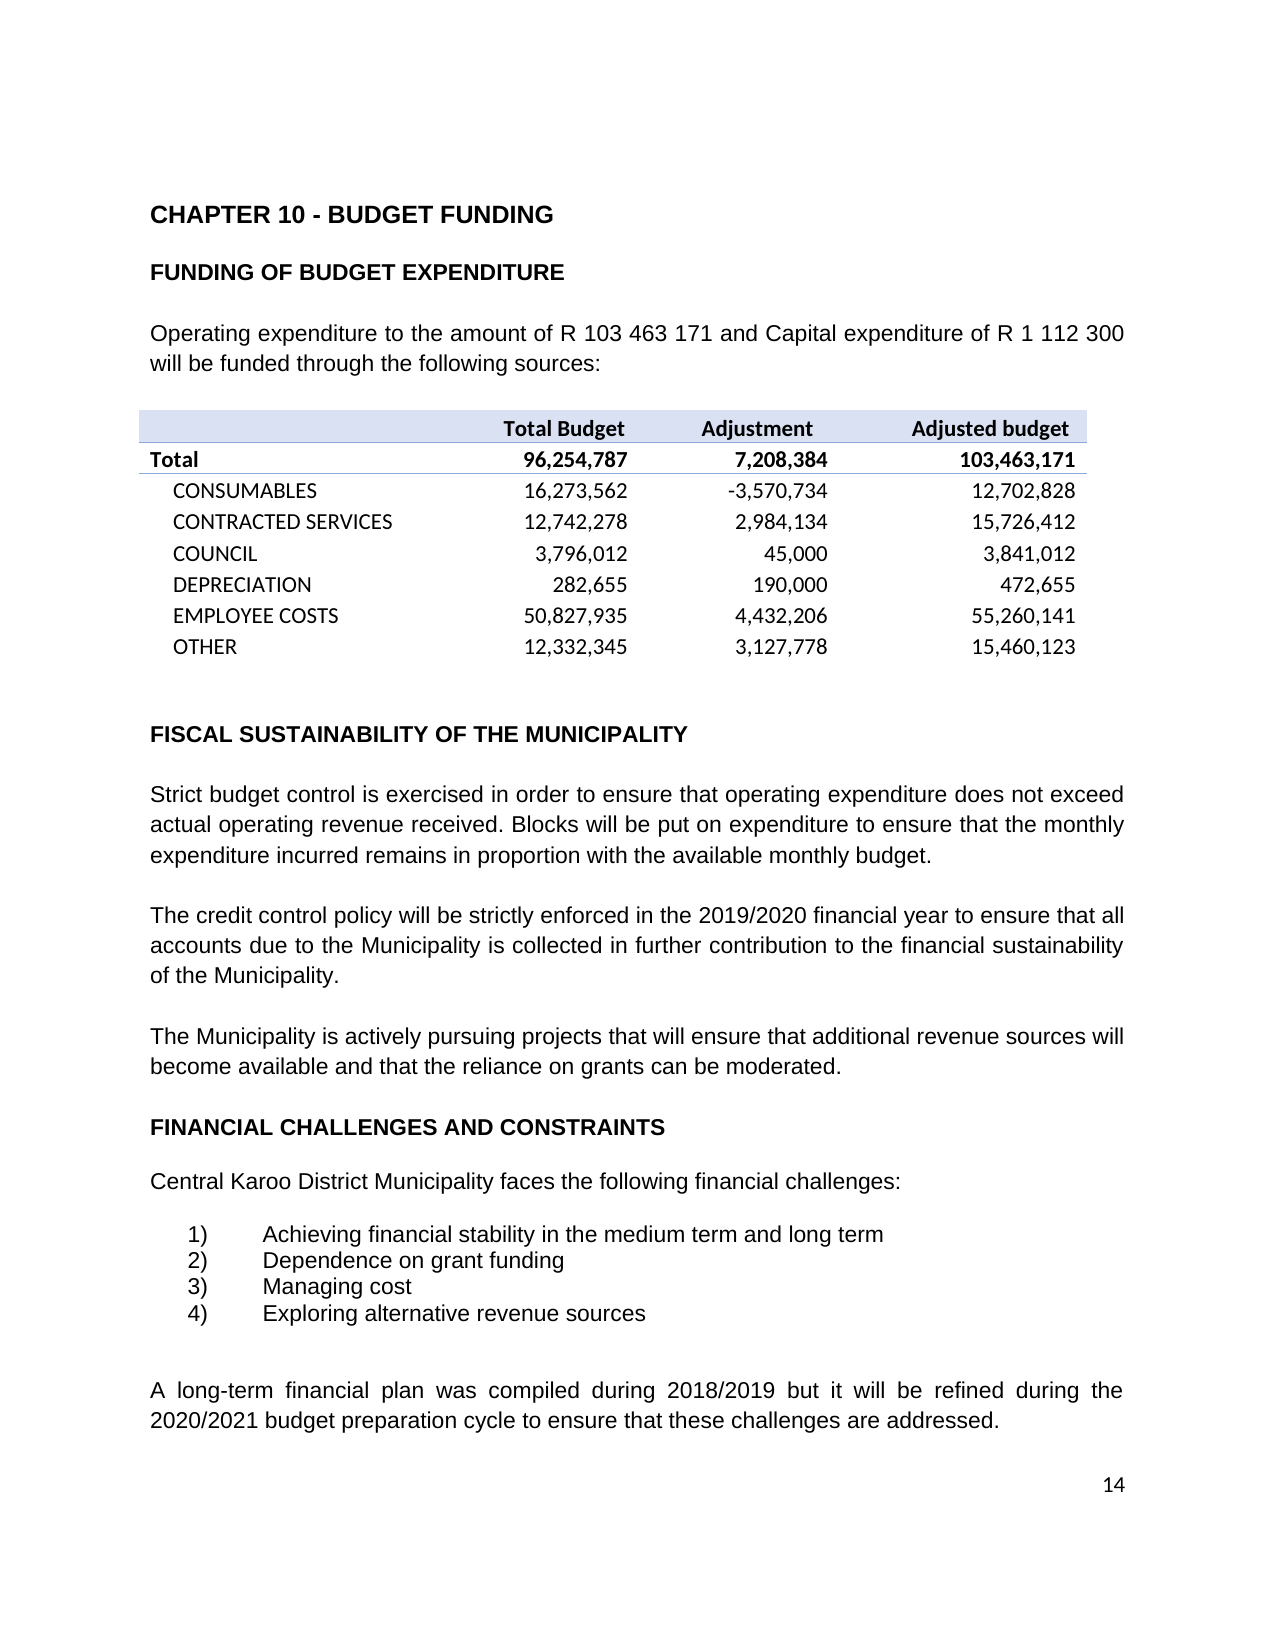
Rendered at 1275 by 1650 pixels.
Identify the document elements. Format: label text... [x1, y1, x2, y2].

table_cell 12,332,345 [430, 629, 639, 660]
table_cell 3,841,012 [839, 535, 1087, 567]
table_cell CONSUMABLES [139, 474, 430, 504]
table_cell 12,742,278 [430, 504, 639, 535]
text A long-term financial plan was compiled during 2018/2019 but it will be refined during the 2020/2021 budget preparation cycle to ensure that these challenges are addressed. [150, 1377, 1125, 1464]
table_header Total Budget [430, 410, 639, 442]
table_cell OTHER [139, 629, 430, 660]
list Managing cost [187, 1273, 1125, 1300]
table_header Adjustment [639, 410, 839, 442]
table_cell 55,260,141 [839, 598, 1087, 629]
table_cell 190,000 [639, 567, 839, 598]
table_cell 45,000 [639, 535, 839, 567]
table_cell 50,827,935 [430, 598, 639, 629]
table_cell 3,127,778 [639, 629, 839, 660]
table_cell CONTRACTED SERVICES [139, 504, 430, 535]
subtitle CHAPTER 10 - BUDGET FUNDING [150, 200, 1125, 229]
table_cell 96,254,787 [430, 443, 639, 473]
table_cell EMPLOYEE COSTS [139, 598, 430, 629]
table_cell DEPRECIATION [139, 567, 430, 598]
text Central Karoo District Municipality faces the following financial challenges: [150, 1168, 1125, 1221]
list Dependence on grant funding [187, 1247, 1125, 1273]
table_cell 16,273,562 [430, 474, 639, 504]
text Strict budget control is exercised in order to ensure that operating expenditure does not exceed actual operating revenue received. Blocks will be put on expenditure to ensure that the monthly expenditure incurred remains in proportion with the available monthly budget. [150, 781, 1125, 868]
table_cell Total [139, 443, 430, 473]
text Operating expenditure to the amount of R 103 463 171 and Capital expenditure of R 1 112 300 will be funded through the following sources: [150, 320, 1125, 376]
table_cell 15,726,412 [839, 504, 1087, 535]
text The credit control policy will be strictly enforced in the 2019/2020 financial year to ensure that all accounts due to the Municipality is collected in further contribution to the financial sustainability of the Municipality. [150, 902, 1125, 989]
table_cell 103,463,171 [839, 443, 1087, 473]
table_cell 12,702,828 [839, 474, 1087, 504]
table_cell 282,655 [430, 567, 639, 598]
table_cell 472,655 [839, 567, 1087, 598]
table_cell COUNCIL [139, 535, 430, 567]
table_cell 3,796,012 [430, 535, 639, 567]
text FUNDING OF BUDGET EXPENDITURE [150, 259, 1125, 286]
table_cell 2,984,134 [639, 504, 839, 535]
list Exploring alternative revenue sources [187, 1300, 1125, 1326]
table_header [139, 410, 430, 442]
text FISCAL SUSTAINABILITY OF THE MUNICIPALITY [150, 721, 1125, 747]
table_cell 7,208,384 [639, 443, 839, 473]
text FINANCIAL CHALLENGES AND CONSTRAINTS [150, 1113, 1125, 1140]
text The Municipality is actively pursuing projects that will ensure that additional revenue sources will become available and that the reliance on grants can be moderated. [150, 1023, 1125, 1079]
table_cell 15,460,123 [839, 629, 1087, 660]
table_cell -3,570,734 [639, 474, 839, 504]
table_header Adjusted budget [839, 410, 1087, 442]
table_cell 4,432,206 [639, 598, 839, 629]
list Achieving financial stability in the medium term and long term [187, 1221, 1125, 1247]
